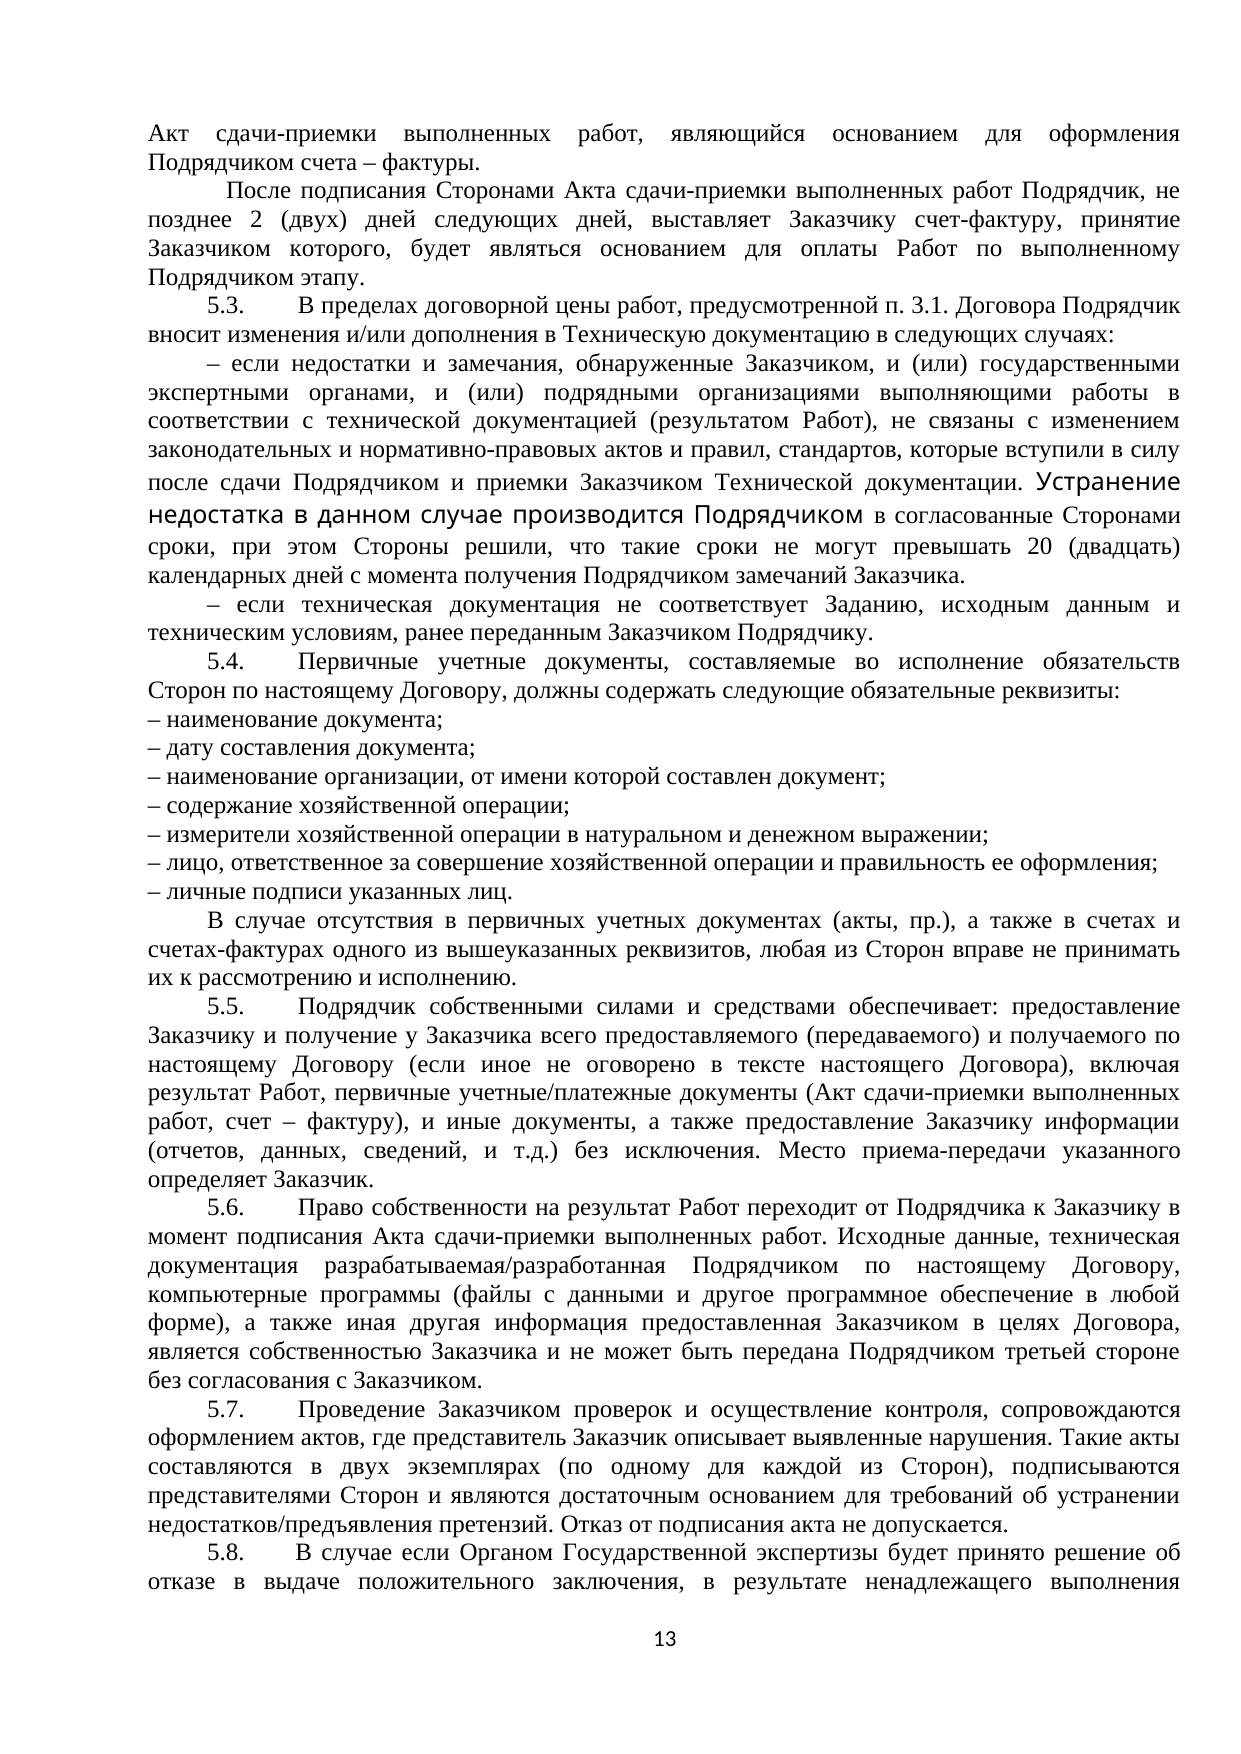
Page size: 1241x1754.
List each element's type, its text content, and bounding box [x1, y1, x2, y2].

list Подрядчик собственными силами и средствами обеспечивает: предоставление Заказчику и получение у Заказчика всего предоставляемого (передаваемого) и получаемого по настоящему Договору (если иное не оговорено в тексте настоящего Договора), включая результат Работ, первичные учетные/платежные документы (Акт сдачи-приемки выполненных работ, счет – фактуру), и иные документы, а также предоставление Заказчику информации (отчетов, данных, сведений, и т.д.) без исключения. Место приема-передачи указанного определяет Заказчик. [148, 991, 1181, 1192]
text – если техническая документация не соответствует Заданию, исходным данным и техническим условиям, ранее переданным Заказчиком Подрядчику. [148, 589, 1181, 646]
text После подписания Сторонами Акта сдачи-приемки выполненных работ Подрядчик, не позднее 2 (двух) дней следующих дней, выставляет Заказчику счет-фактуру, принятие Заказчиком которого, будет являться основанием для оплаты Работ по выполненному Подрядчиком этапу. [148, 176, 1181, 291]
text – содержание хозяйственной операции; [148, 790, 1181, 819]
text В случае отсутствия в первичных учетных документах (акты, пр.), а также в счетах и счетах-фактурах одного из вышеуказанных реквизитов, любая из Сторон вправе не принимать их к рассмотрению и исполнению. [148, 905, 1181, 991]
text – наименование организации, от имени которой составлен документ; [148, 761, 1181, 790]
list Проведение Заказчиком проверок и осуществление контроля, сопровождаются оформлением актов, где представитель Заказчик описывает выявленные нарушения. Такие акты составляются в двух экземплярах (по одному для каждой из Сторон), подписываются представителями Сторон и являются достаточным основанием для требований об устранении недостатков/предъявления претензий. Отказ от подписания акта не допускается. [148, 1394, 1181, 1537]
text – измерители хозяйственной операции в натуральном и денежном выражении; [148, 819, 1181, 847]
text – наименование документа; [148, 704, 1181, 732]
list Первичные учетные документы, составляемые во исполнение обязательств Сторон по настоящему Договору, должны содержать следующие обязательные реквизиты: [148, 646, 1181, 704]
text – личные подписи указанных лиц. [148, 876, 1181, 905]
text – лицо, ответственное за совершение хозяйственной операции и правильность ее оформления; [148, 847, 1181, 876]
list Право собственности на результат Работ переходит от Подрядчика к Заказчику в момент подписания Акта сдачи-приемки выполненных работ. Исходные данные, техническая документация разрабатываемая/разработанная Подрядчиком по настоящему Договору, компьютерные программы (файлы с данными и другое программное обеспечение в любой форме), а также иная другая информация предоставленная Заказчиком в целях Договора, является собственностью Заказчика и не может быть передана Подрядчиком третьей стороне без согласования с Заказчиком. [148, 1192, 1181, 1394]
text – если недостатки и замечания, обнаруженные Заказчиком, и (или) государственными экспертными органами, и (или) подрядными организациями выполняющими работы в соответствии с технической документацией (результатом Работ), не связаны с изменением законодательных и нормативно-правовых актов и правил, стандартов, которые вступили в силу после сдачи Подрядчиком и приемки Заказчиком Технической документации. Устранение недостатка в данном случае производится Подрядчиком в согласованные Сторонами сроки, при этом Стороны решили, что такие сроки не могут превышать 20 (двадцать) календарных дней с момента получения Подрядчиком замечаний Заказчика. [148, 348, 1181, 589]
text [148, 118, 1181, 176]
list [148, 1537, 1181, 1595]
list В пределах договорной цены работ, предусмотренной п. 3.1. Договора Подрядчик вносит изменения и/или дополнения в Техническую документацию в следующих случаях: [148, 291, 1181, 348]
text – дату составления документа; [148, 732, 1181, 761]
